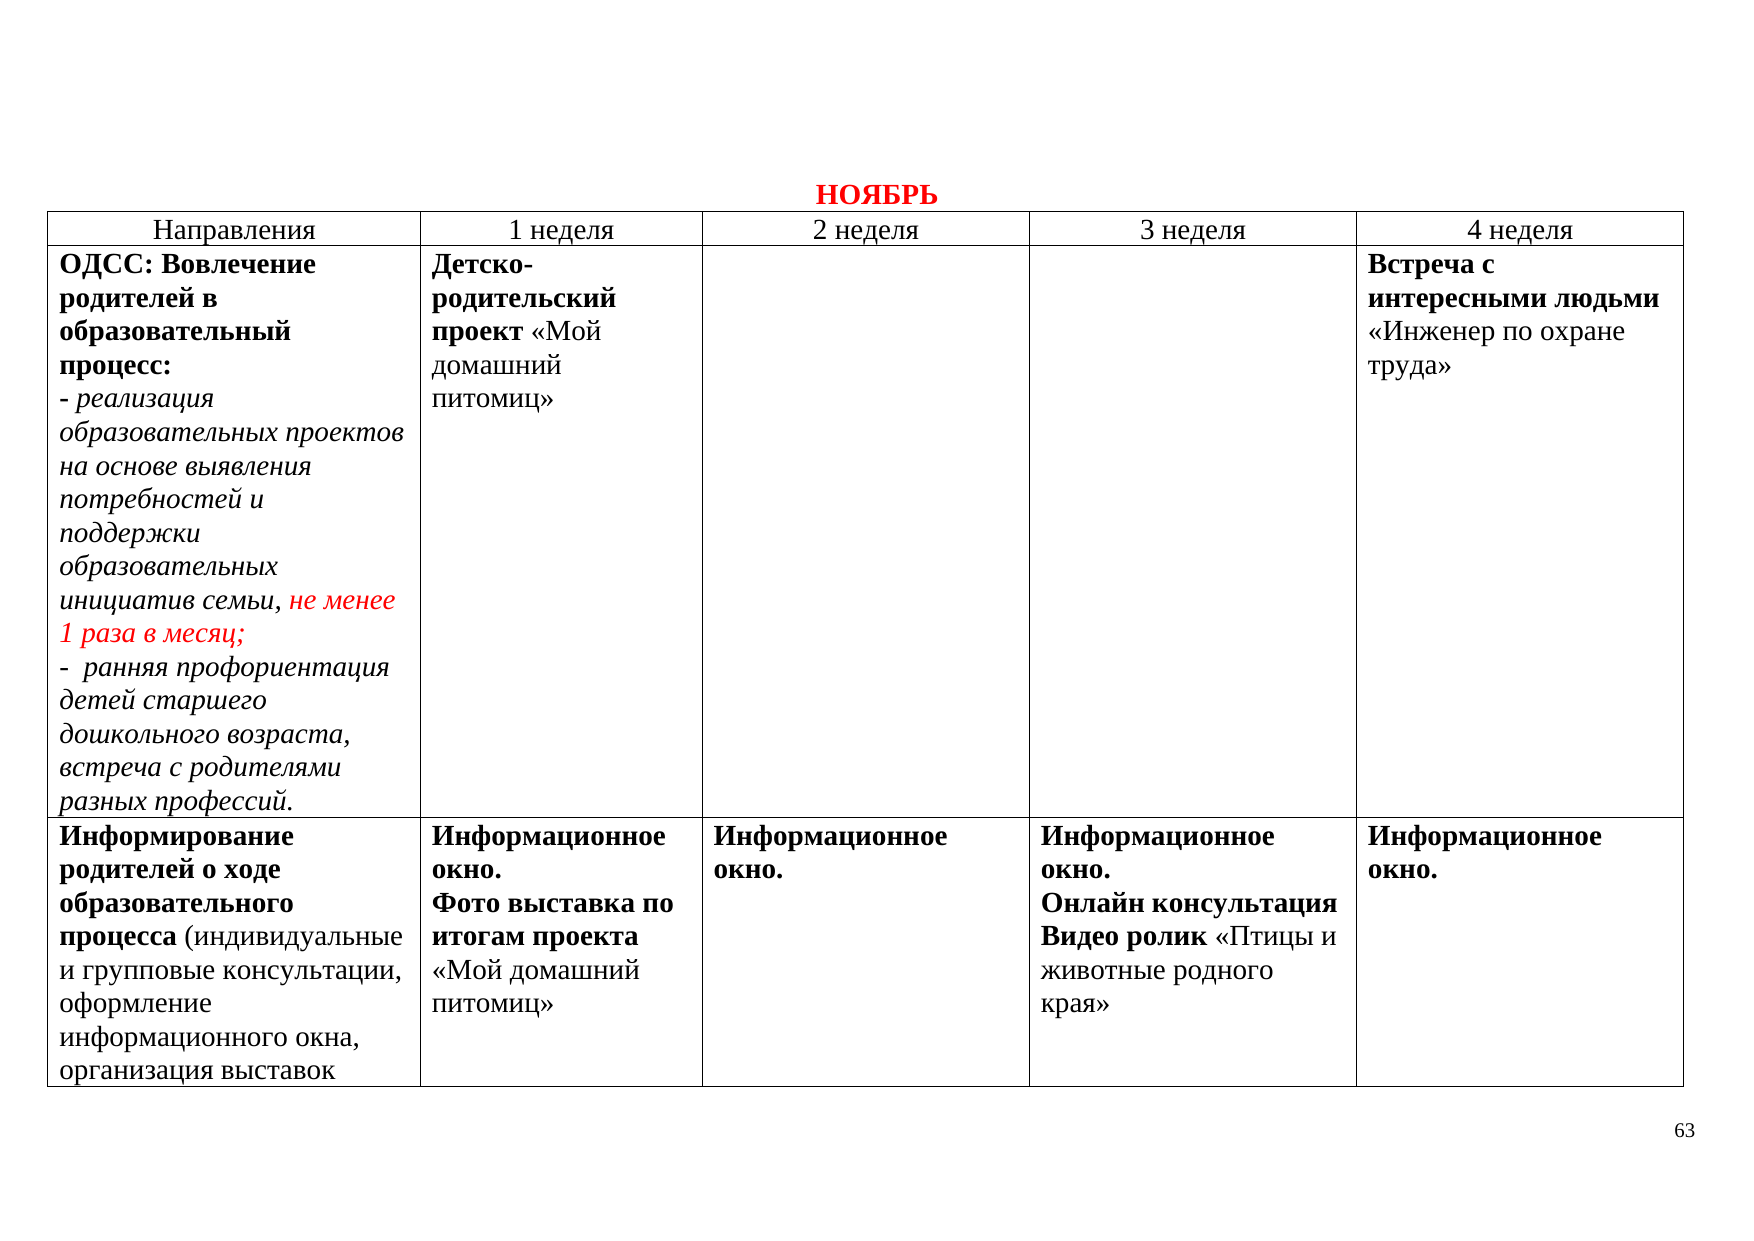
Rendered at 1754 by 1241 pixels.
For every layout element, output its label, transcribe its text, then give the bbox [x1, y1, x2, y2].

text НОЯБРЬ [59, 177, 1695, 211]
table_cell [703, 246, 1029, 817]
table_header 1 неделя [421, 212, 702, 245]
table_header 4 неделя [1357, 212, 1683, 245]
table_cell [48, 818, 420, 1086]
table_cell Встреча с интересными людьми «Инженер по охране труда» [1357, 246, 1683, 817]
table_header Направления [48, 212, 420, 245]
table_cell Детско-родительский проект «Мой домашний питомиц» [421, 246, 702, 817]
table_header 3 неделя [1030, 212, 1356, 245]
table_cell [1030, 246, 1356, 817]
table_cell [703, 818, 1029, 1086]
table_header 2 неделя [703, 212, 1029, 245]
table_cell ОДСС: Вовлечение родителей в образовательный процесс: - реализация образовательных проектов на основе выявления потребностей и поддержки образовательных инициатив семьи, не менее 1 раза в месяц; - ранняя профориентация детей старшего дошкольного возраста, встреча с родителями разных профессий. [48, 246, 420, 817]
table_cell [421, 818, 702, 1086]
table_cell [1030, 818, 1356, 1086]
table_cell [1357, 818, 1683, 1086]
